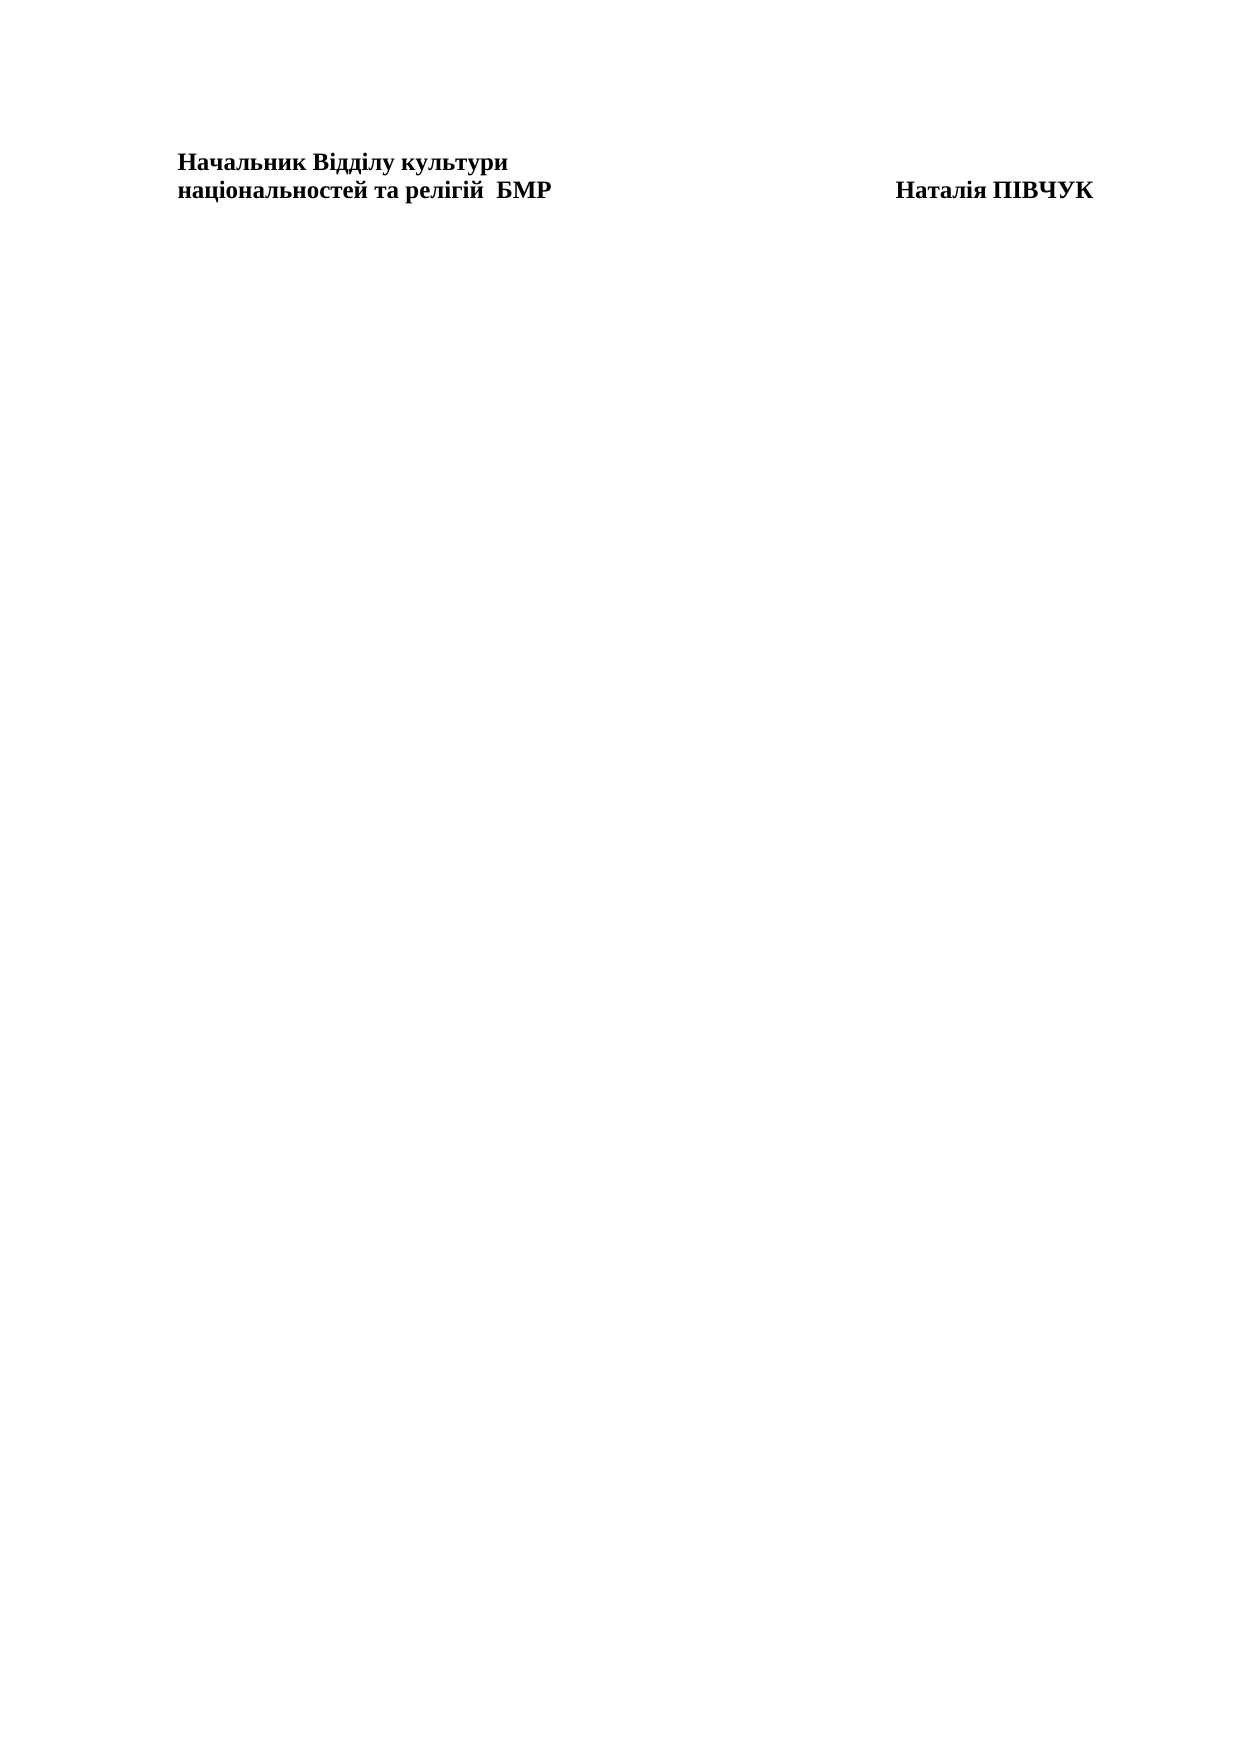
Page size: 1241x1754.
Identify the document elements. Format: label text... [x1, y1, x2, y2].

text національностей та релігій БМР Наталія ПІВЧУК [177, 176, 1152, 204]
text Начальник Відділу культури [177, 147, 1152, 176]
